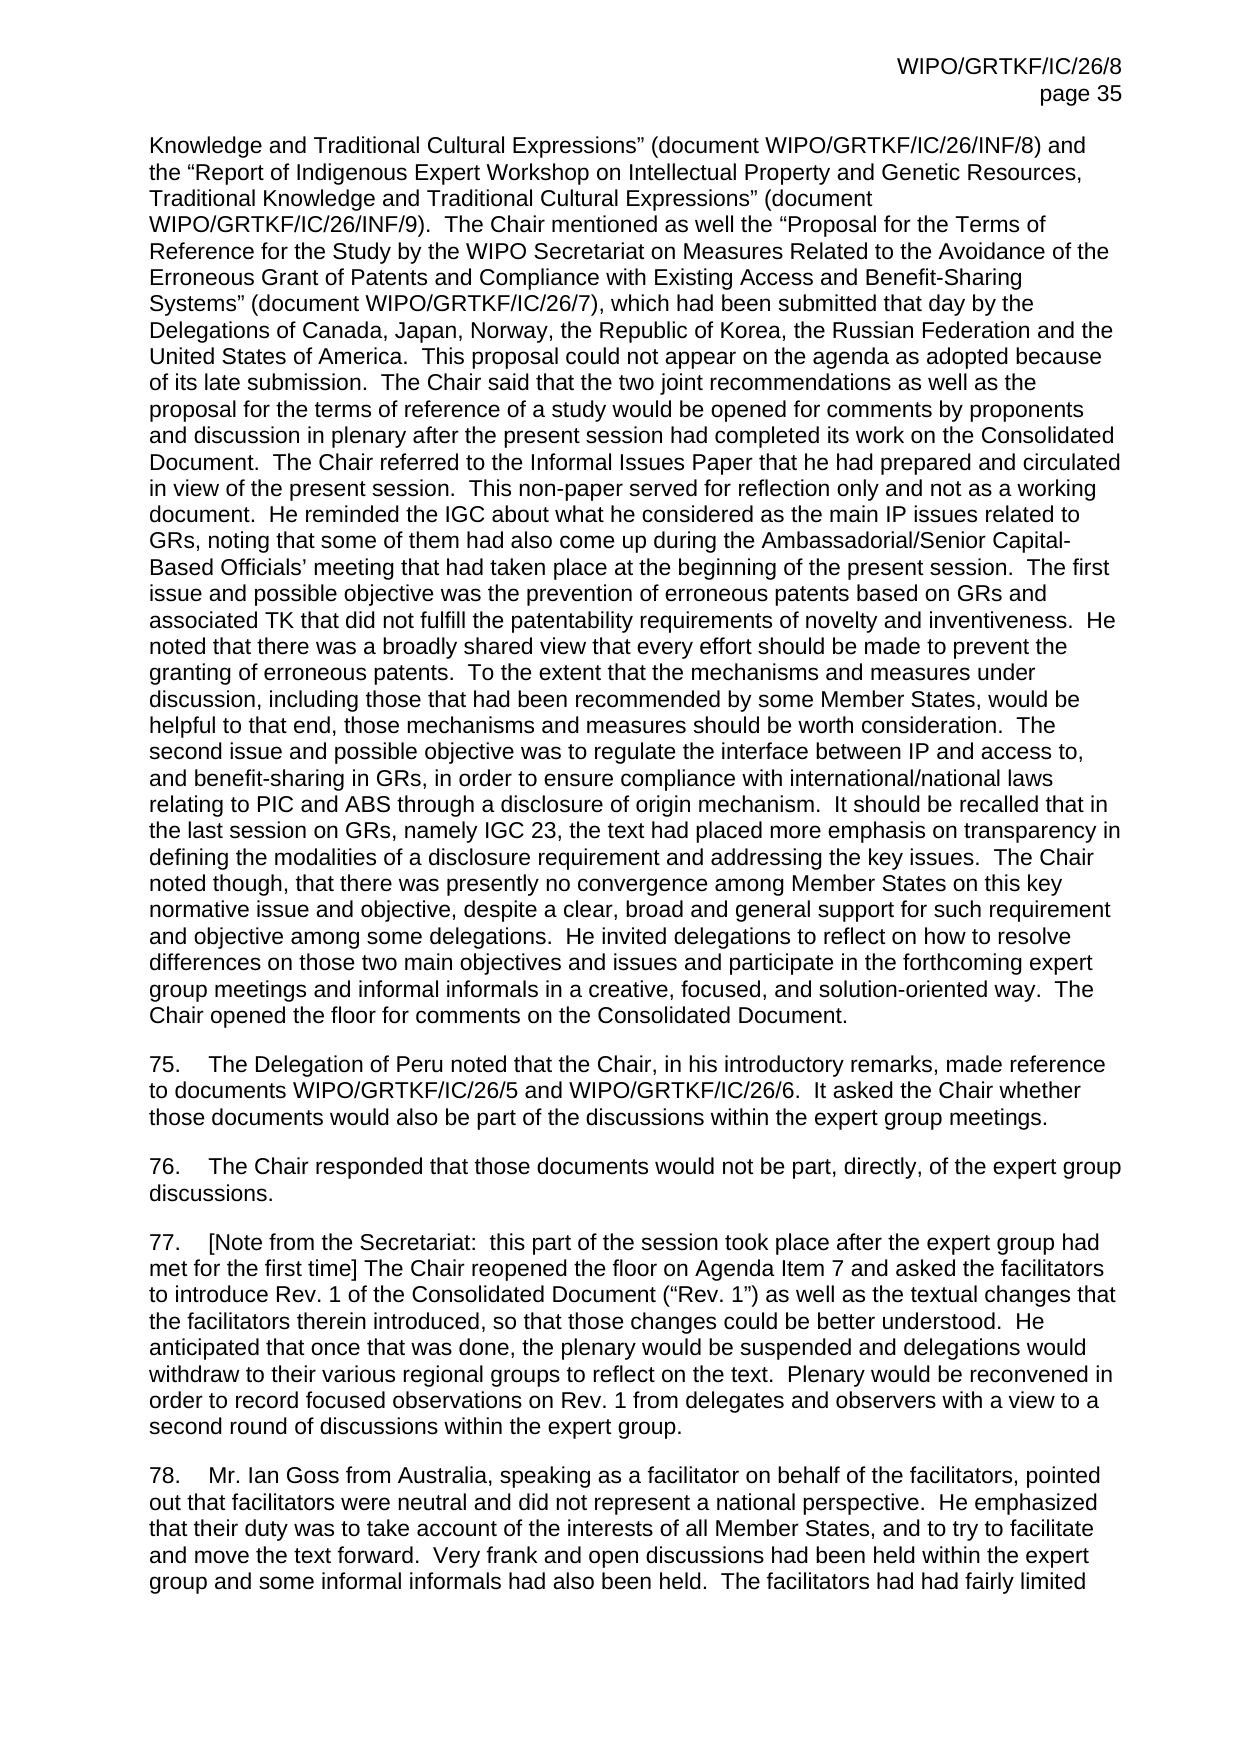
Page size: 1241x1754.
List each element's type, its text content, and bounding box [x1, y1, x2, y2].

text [149, 1462, 1122, 1594]
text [149, 132, 1122, 1028]
text The Delegation of Peru noted that the Chair, in his introductory remarks, made reference to documents WIPO/GRTKF/IC/26/5 and WIPO/GRTKF/IC/26/6. It asked the Chair whether those documents would also be part of the discussions within the expert group meetings. [149, 1051, 1122, 1130]
text The Chair responded that those documents would not be part, directly, of the expert group discussions. [149, 1153, 1122, 1206]
text [Note from the Secretariat: this part of the session took place after the expert group had met for the first time] The Chair reopened the floor on Agenda Item 7 and asked the facilitators to introduce Rev. 1 of the Consolidated Document (“Rev. 1”) as well as the textual changes that the facilitators therein introduced, so that those changes could be better understood. He anticipated that once that was done, the plenary would be suspended and delegations would withdraw to their various regional groups to reflect on the text. Plenary would be reconvened in order to record focused observations on Rev. 1 from delegates and observers with a view to a second round of discussions within the expert group. [149, 1229, 1122, 1439]
